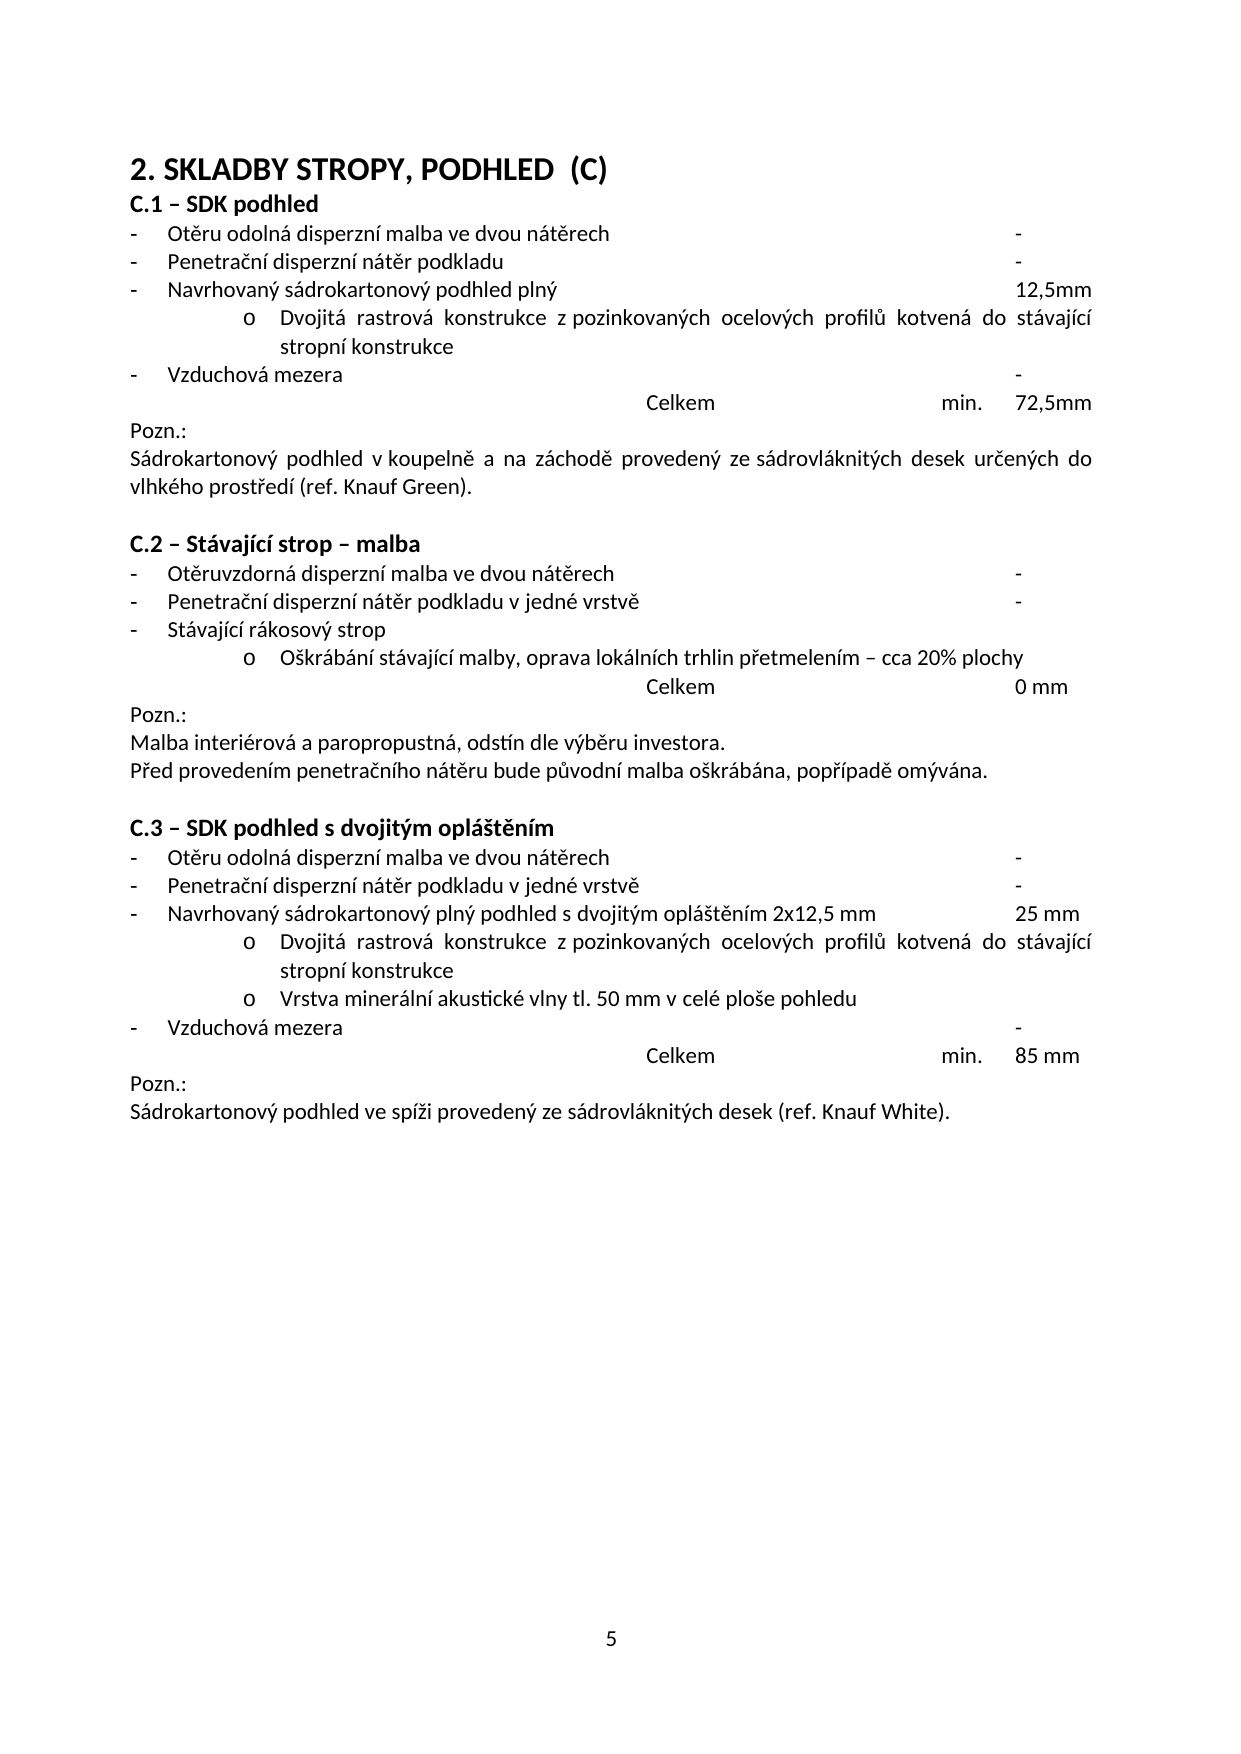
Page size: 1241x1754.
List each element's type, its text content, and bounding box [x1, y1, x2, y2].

list Otěru odolná disperzní malba ve dvou nátěrech - [130, 843, 1092, 871]
list Dvojitá rastrová konstrukce z pozinkovaných ocelových profilů kotvená do stávající stropní konstrukce [242, 303, 1092, 360]
list Navrhovaný sádrokartonový plný podhled s dvojitým opláštěním 2x12,5 mm 25 mm [130, 899, 1092, 927]
list Celkem min. 85 mm [205, 1041, 1092, 1069]
text Pozn.: [130, 700, 1092, 728]
list Navrhovaný sádrokartonový podhled plný 12,5mm [130, 275, 1092, 303]
subtitle 2. SKLADBY STROPY, PODHLED (C) [130, 148, 1092, 188]
subtitle C.2 – Stávající strop – malba [130, 528, 1092, 559]
text Sádrokartonový podhled v koupelně a na záchodě provedený ze sádrovláknitých desek určených do vlhkého prostředí (ref. Knauf Green). [130, 444, 1092, 500]
subtitle C.1 – SDK podhled [130, 188, 1092, 219]
list Penetrační disperzní nátěr podkladu v jedné vrstvě - [130, 587, 1092, 615]
text Pozn.: [130, 1069, 1092, 1097]
list Oškrábání stávající malby, oprava lokálních trhlin přetmelením – cca 20% plochy [242, 643, 1092, 672]
list Dvojitá rastrová konstrukce z pozinkovaných ocelových profilů kotvená do stávající stropní konstrukce [242, 927, 1092, 984]
list Penetrační disperzní nátěr podkladu v jedné vrstvě - [130, 871, 1092, 899]
text Malba interiérová a paropropustná, odstín dle výběru investora. [130, 728, 1092, 756]
text Před provedením penetračního nátěru bude původní malba oškrábána, popřípadě omývána. [130, 756, 1092, 784]
list Stávající rákosový strop [130, 615, 1092, 643]
list Vzduchová mezera - [130, 360, 1092, 388]
text Celkem 0 mm [130, 672, 1092, 700]
list Vrstva minerální akustické vlny tl. 50 mm v celé ploše pohledu [242, 984, 1092, 1013]
list Vzduchová mezera - [130, 1013, 1092, 1041]
list Celkem min. 72,5mm [205, 388, 1092, 416]
list Otěru odolná disperzní malba ve dvou nátěrech - [130, 219, 1092, 247]
subtitle C.3 – SDK podhled s dvojitým opláštěním [130, 812, 1092, 843]
text Sádrokartonový podhled ve spíži provedený ze sádrovláknitých desek (ref. Knauf White). [130, 1097, 1092, 1125]
list Otěruvzdorná disperzní malba ve dvou nátěrech - [130, 559, 1092, 587]
text Pozn.: [130, 416, 1092, 444]
list Penetrační disperzní nátěr podkladu - [130, 247, 1092, 275]
